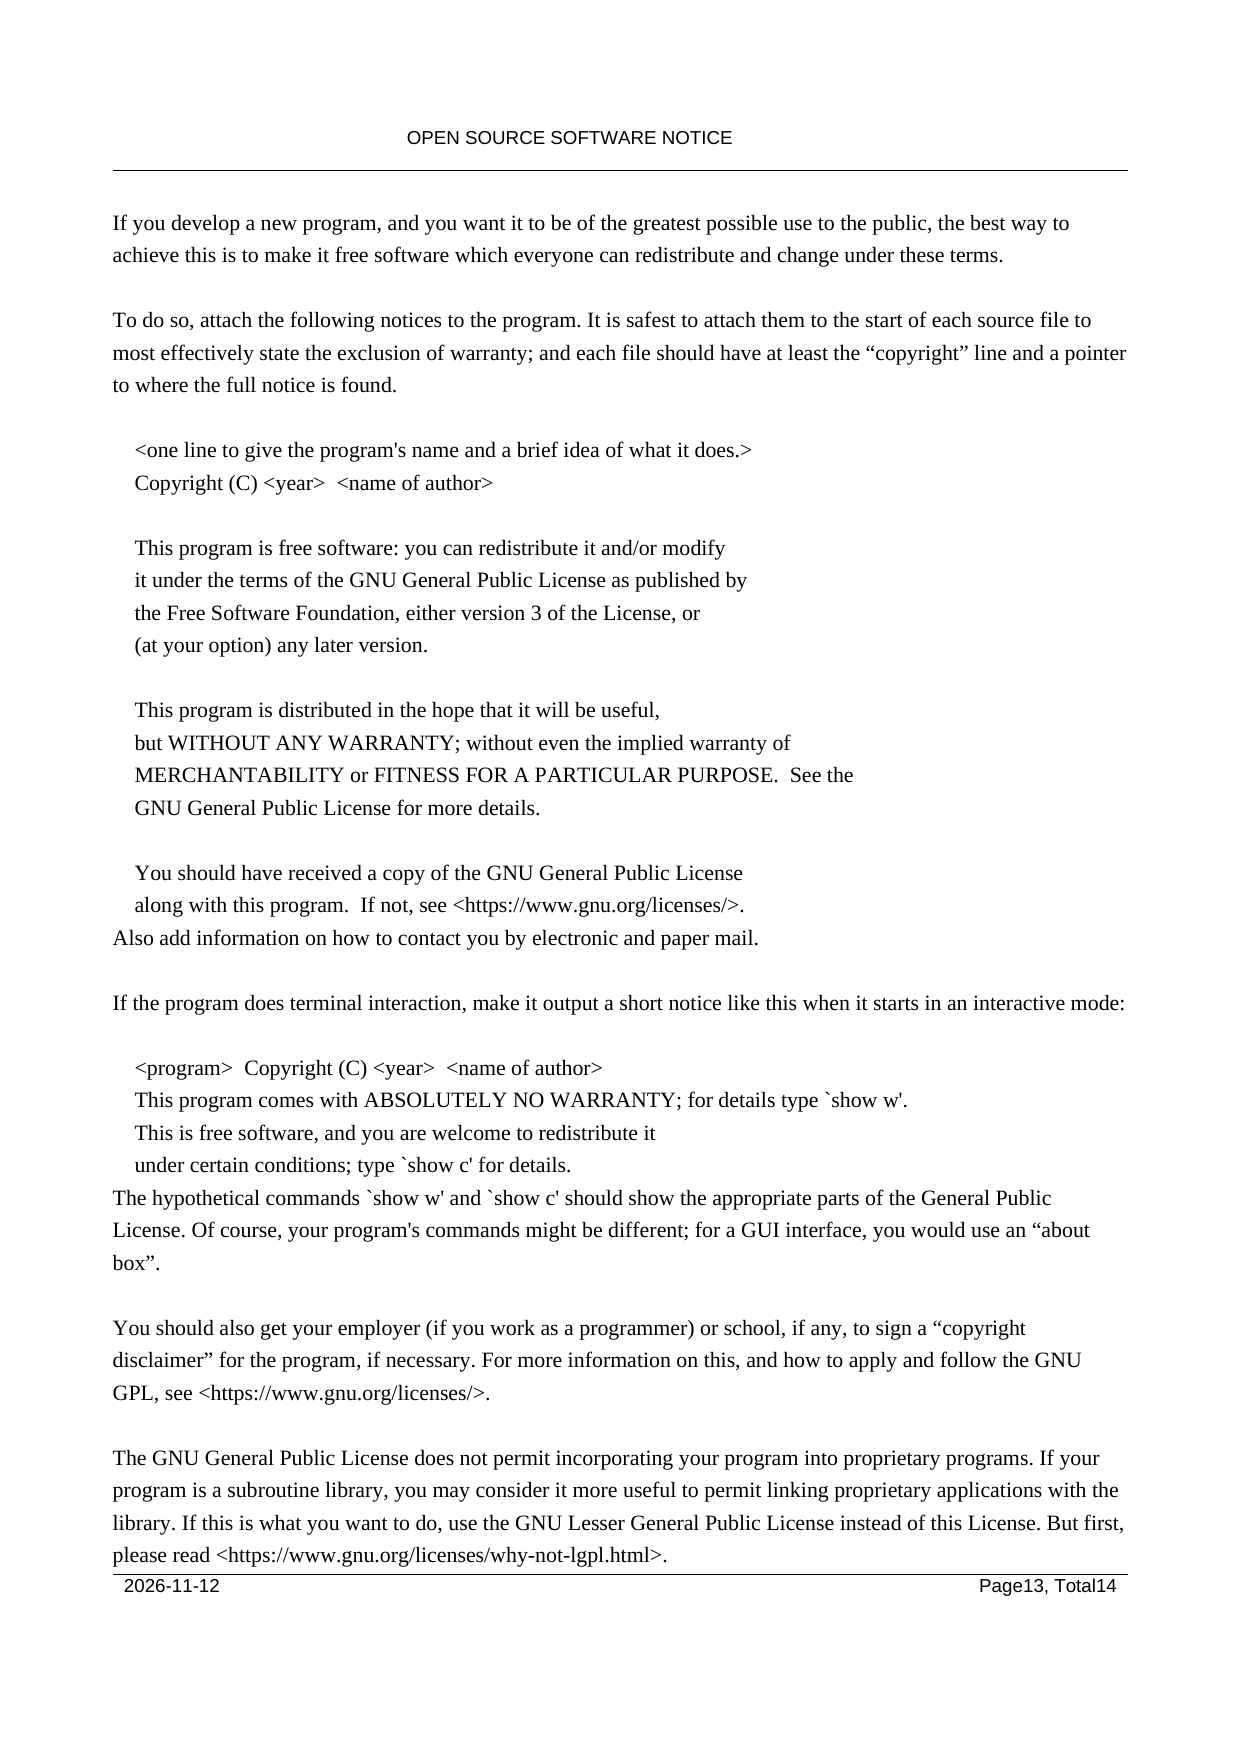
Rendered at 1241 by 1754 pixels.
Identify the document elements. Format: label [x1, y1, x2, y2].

text [112, 206, 1128, 1571]
